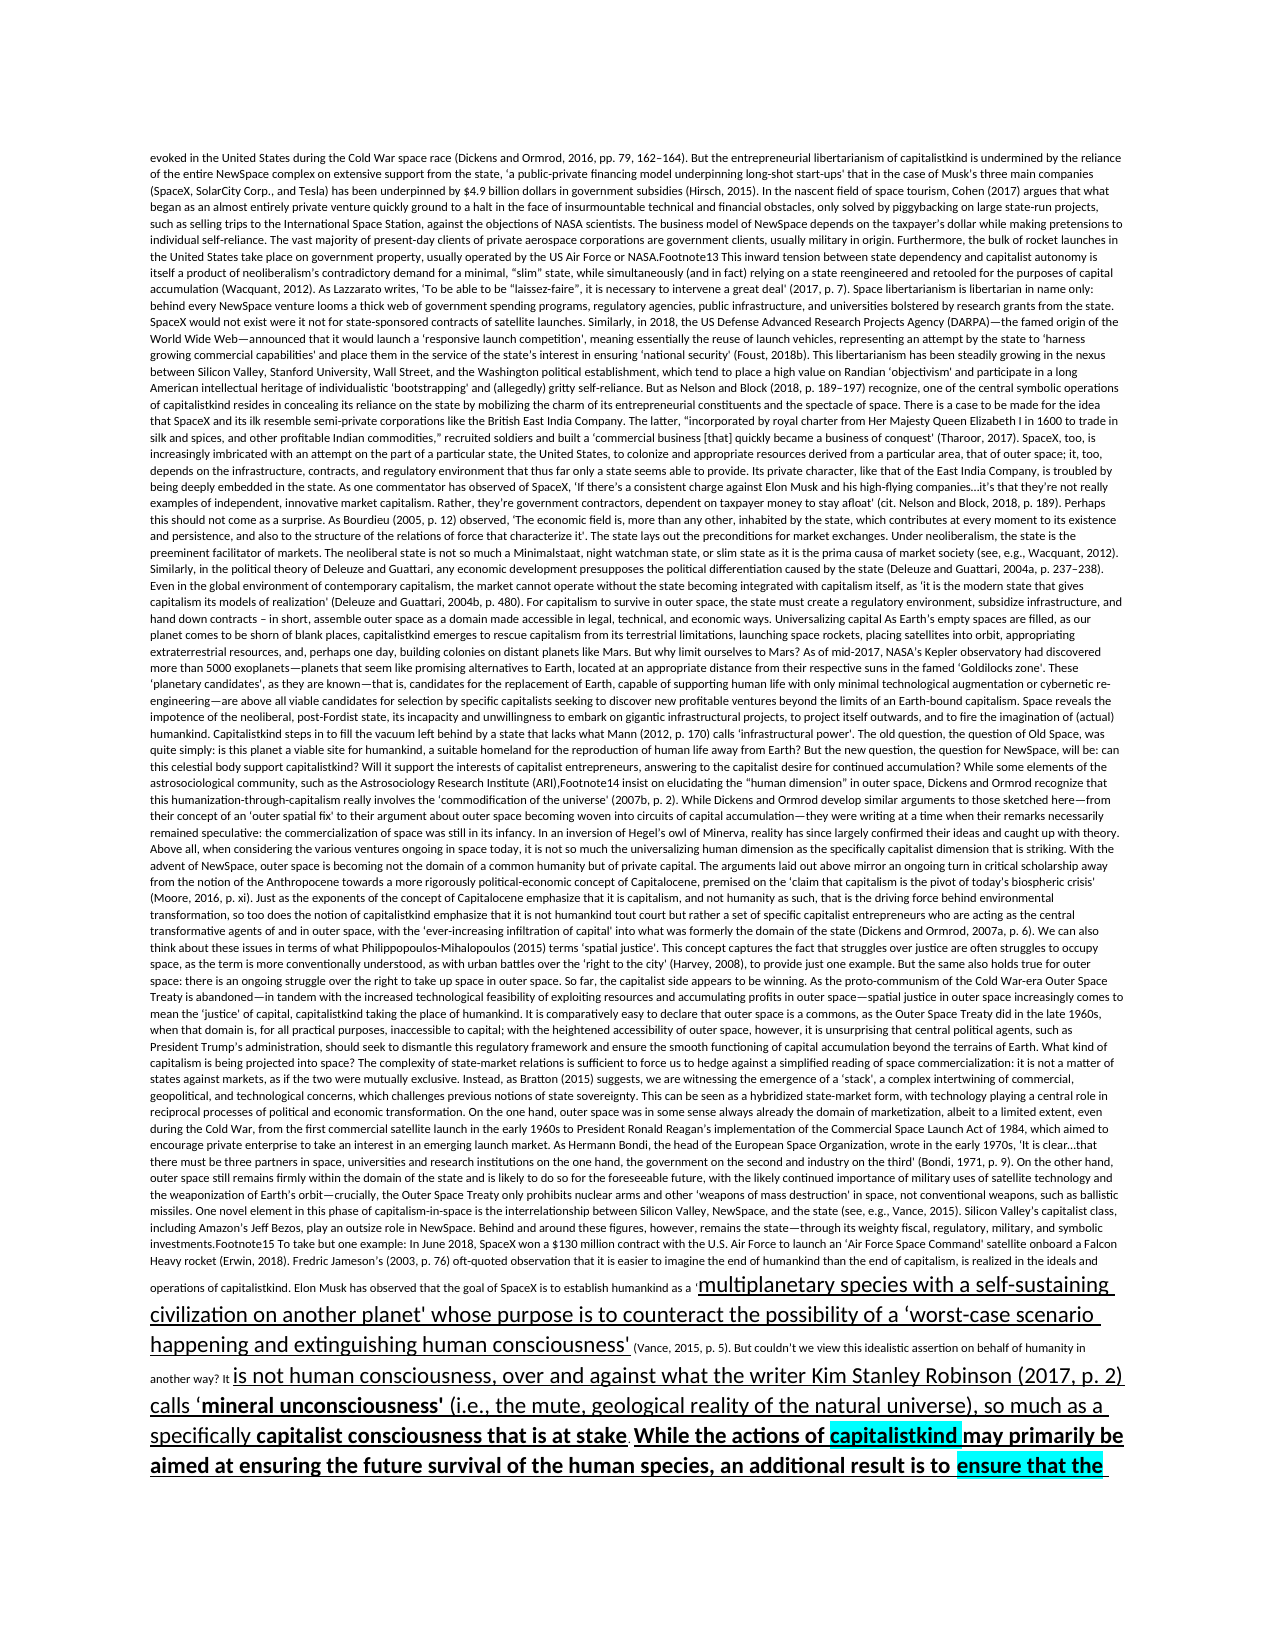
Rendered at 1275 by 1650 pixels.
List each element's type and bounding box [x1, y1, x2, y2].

text [150, 150, 1125, 1479]
